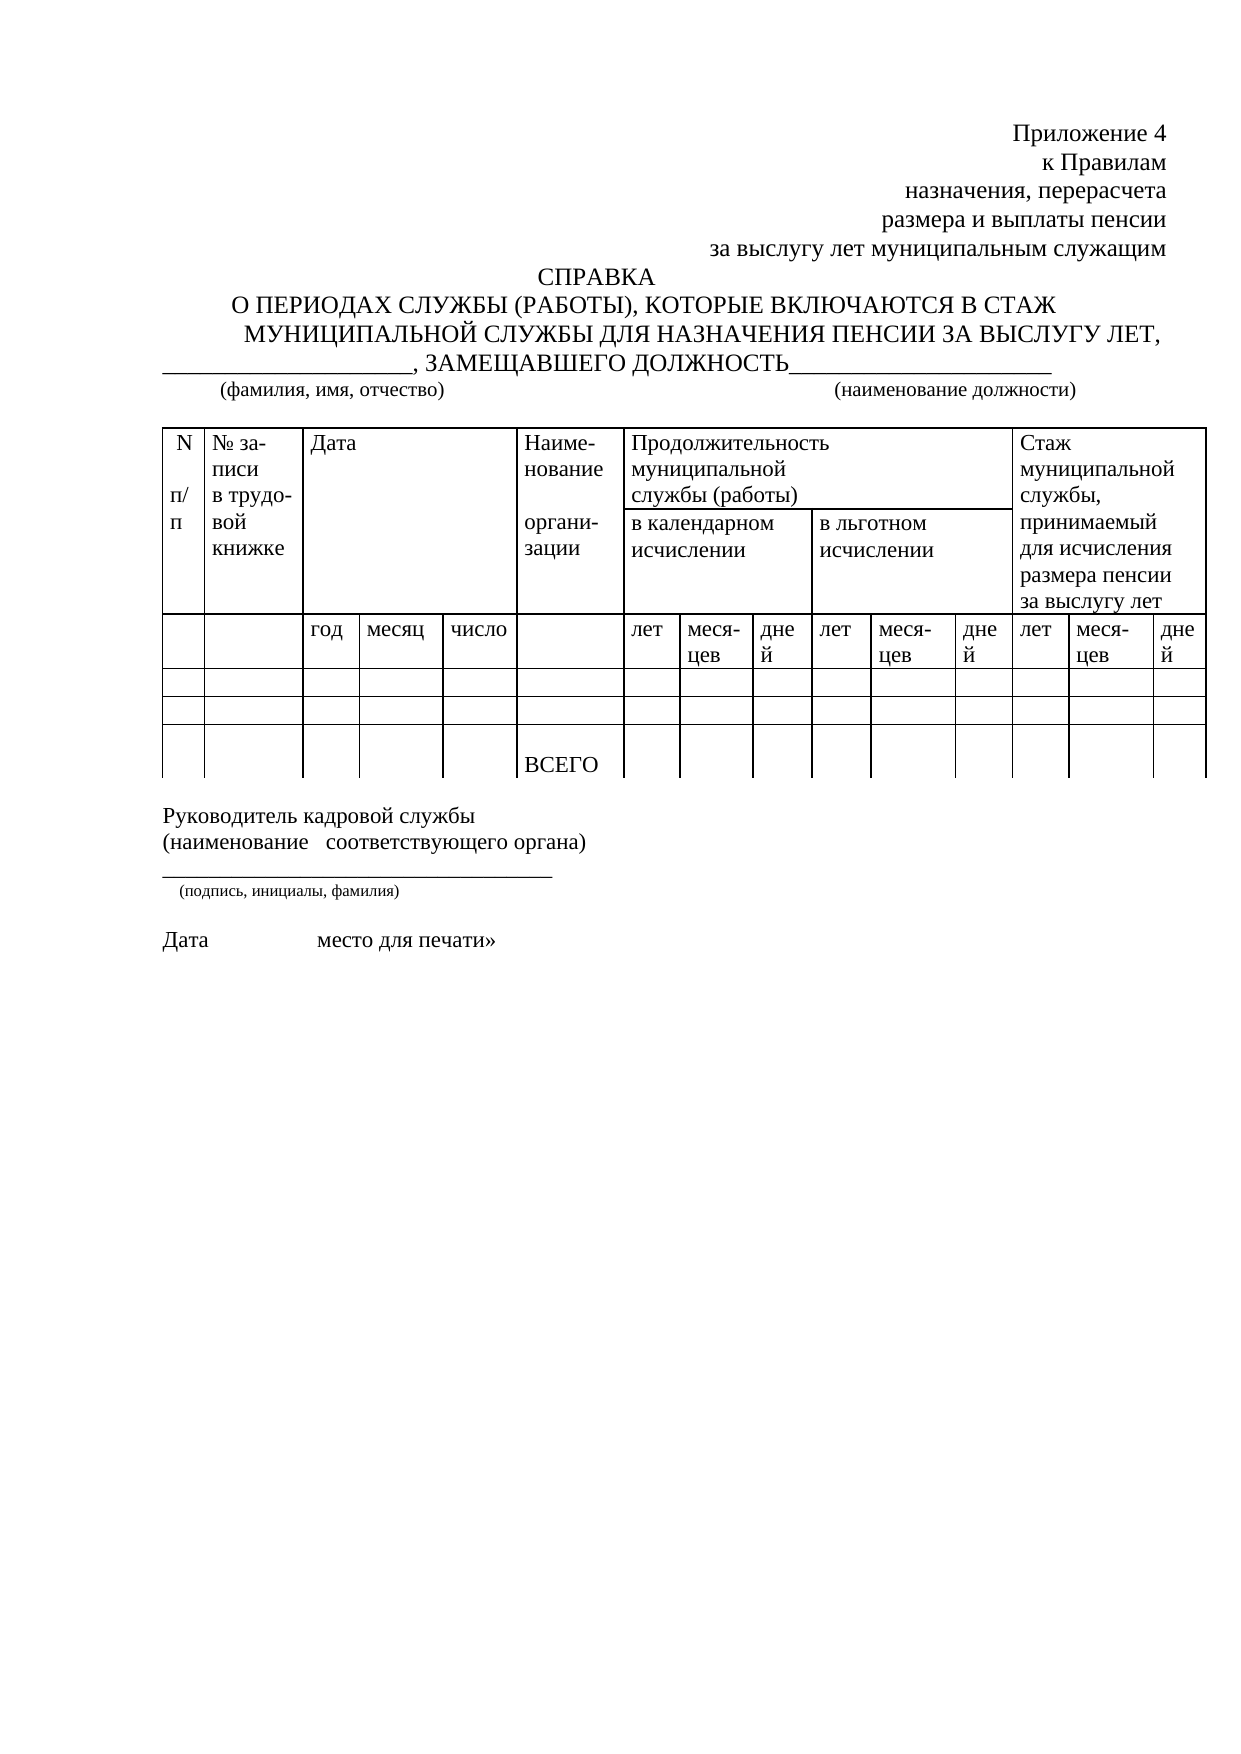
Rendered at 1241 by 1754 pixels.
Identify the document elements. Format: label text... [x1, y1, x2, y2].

table_cell [813, 669, 870, 696]
table_cell дней [1154, 615, 1205, 668]
table_cell [754, 725, 811, 778]
text Приложение 4 [162, 118, 1166, 147]
table_cell [360, 725, 442, 778]
table_cell [163, 725, 204, 778]
table_cell [444, 697, 516, 723]
table_cell меся- цев [681, 615, 752, 668]
table_header Дата [304, 429, 516, 613]
table_cell [163, 697, 204, 723]
table_cell [163, 669, 204, 696]
table_cell [518, 697, 623, 723]
table_cell [1070, 725, 1153, 778]
table_cell [360, 669, 442, 696]
table_cell [304, 725, 359, 778]
table_cell год [304, 615, 359, 668]
table_cell в календарном исчислении [625, 510, 811, 613]
text Дата место для печати» [162, 926, 1166, 953]
table_header Стаж муниципальной службы, принимаемый для исчисления размера пенсии за выслугу лет [1013, 429, 1205, 613]
table_cell [163, 615, 204, 668]
table_cell [681, 697, 752, 723]
table_cell [813, 725, 870, 778]
table_header Продолжительность муниципальной службы (работы) [625, 429, 1012, 508]
table_cell [956, 725, 1012, 778]
text СПРАВКА [162, 262, 1166, 291]
table_cell [625, 697, 679, 723]
table_header № за- писи в трудо-вой книжке [205, 429, 302, 613]
table_cell [1070, 669, 1153, 696]
table_cell [205, 615, 302, 668]
table_cell [444, 725, 516, 778]
table_cell [754, 697, 811, 723]
table_cell [754, 669, 811, 696]
table_cell [1154, 669, 1205, 696]
text размера и выплаты пенсии [162, 204, 1166, 233]
table_cell лет [625, 615, 679, 668]
table_cell [1013, 669, 1068, 696]
table_cell [872, 697, 955, 723]
text за выслугу лет муниципальным служащим [162, 233, 1166, 262]
table_cell [872, 669, 955, 696]
table_header Наиме-нование органи- зации [518, 429, 623, 613]
table_cell [205, 697, 302, 723]
text О ПЕРИОДАХ СЛУЖБЫ (РАБОТЫ), КОТОРЫЕ ВКЛЮЧАЮТСЯ В СТАЖ [162, 291, 1166, 319]
text Руководитель кадровой службы [162, 802, 1166, 828]
text (фамилия, имя, отчество) (наименование должности) [162, 377, 1166, 401]
table_cell [1154, 725, 1205, 778]
text к Правилам [162, 147, 1166, 176]
table_cell лет [813, 615, 870, 668]
table_cell [518, 669, 623, 696]
table_cell лет [1013, 615, 1068, 668]
table_cell [956, 697, 1012, 723]
table_cell [1070, 697, 1153, 723]
table_cell [681, 669, 752, 696]
table_header N п/ п [163, 429, 204, 613]
table_cell [681, 725, 752, 778]
table_cell дней [956, 615, 1012, 668]
table_cell [625, 669, 679, 696]
text (наименование соответствующего органа) __________________________________ [162, 828, 1166, 881]
table_cell [304, 669, 359, 696]
table_cell [518, 615, 623, 668]
text (подпись, инициалы, фамилия) [162, 881, 1166, 900]
table_cell меся- цев [872, 615, 955, 668]
table_cell [360, 697, 442, 723]
table_cell [444, 669, 516, 696]
table_cell [625, 725, 679, 778]
table_cell [304, 697, 359, 723]
table_cell [1154, 697, 1205, 723]
table_cell в льготном исчислении [813, 510, 1012, 613]
table_cell [1013, 697, 1068, 723]
table_cell [205, 669, 302, 696]
table_cell месяц [360, 615, 442, 668]
table_cell [872, 725, 955, 778]
table_cell [813, 697, 870, 723]
table_cell меся- цев [1070, 615, 1153, 668]
text назначения, перерасчета [162, 176, 1166, 204]
table_cell число [444, 615, 516, 668]
table_cell дней [754, 615, 811, 668]
table_cell [1013, 725, 1068, 778]
table_cell [205, 725, 302, 778]
text МУНИЦИПАЛЬНОЙ СЛУЖБЫ ДЛЯ НАЗНАЧЕНИЯ ПЕНСИИ ЗА ВЫСЛУГУ ЛЕТ, ____________________, ЗАМЕЩАВШЕГО ДОЛЖНОСТЬ_____________________ [162, 319, 1166, 377]
table_cell ВСЕГО [518, 725, 623, 778]
table_cell [956, 669, 1012, 696]
